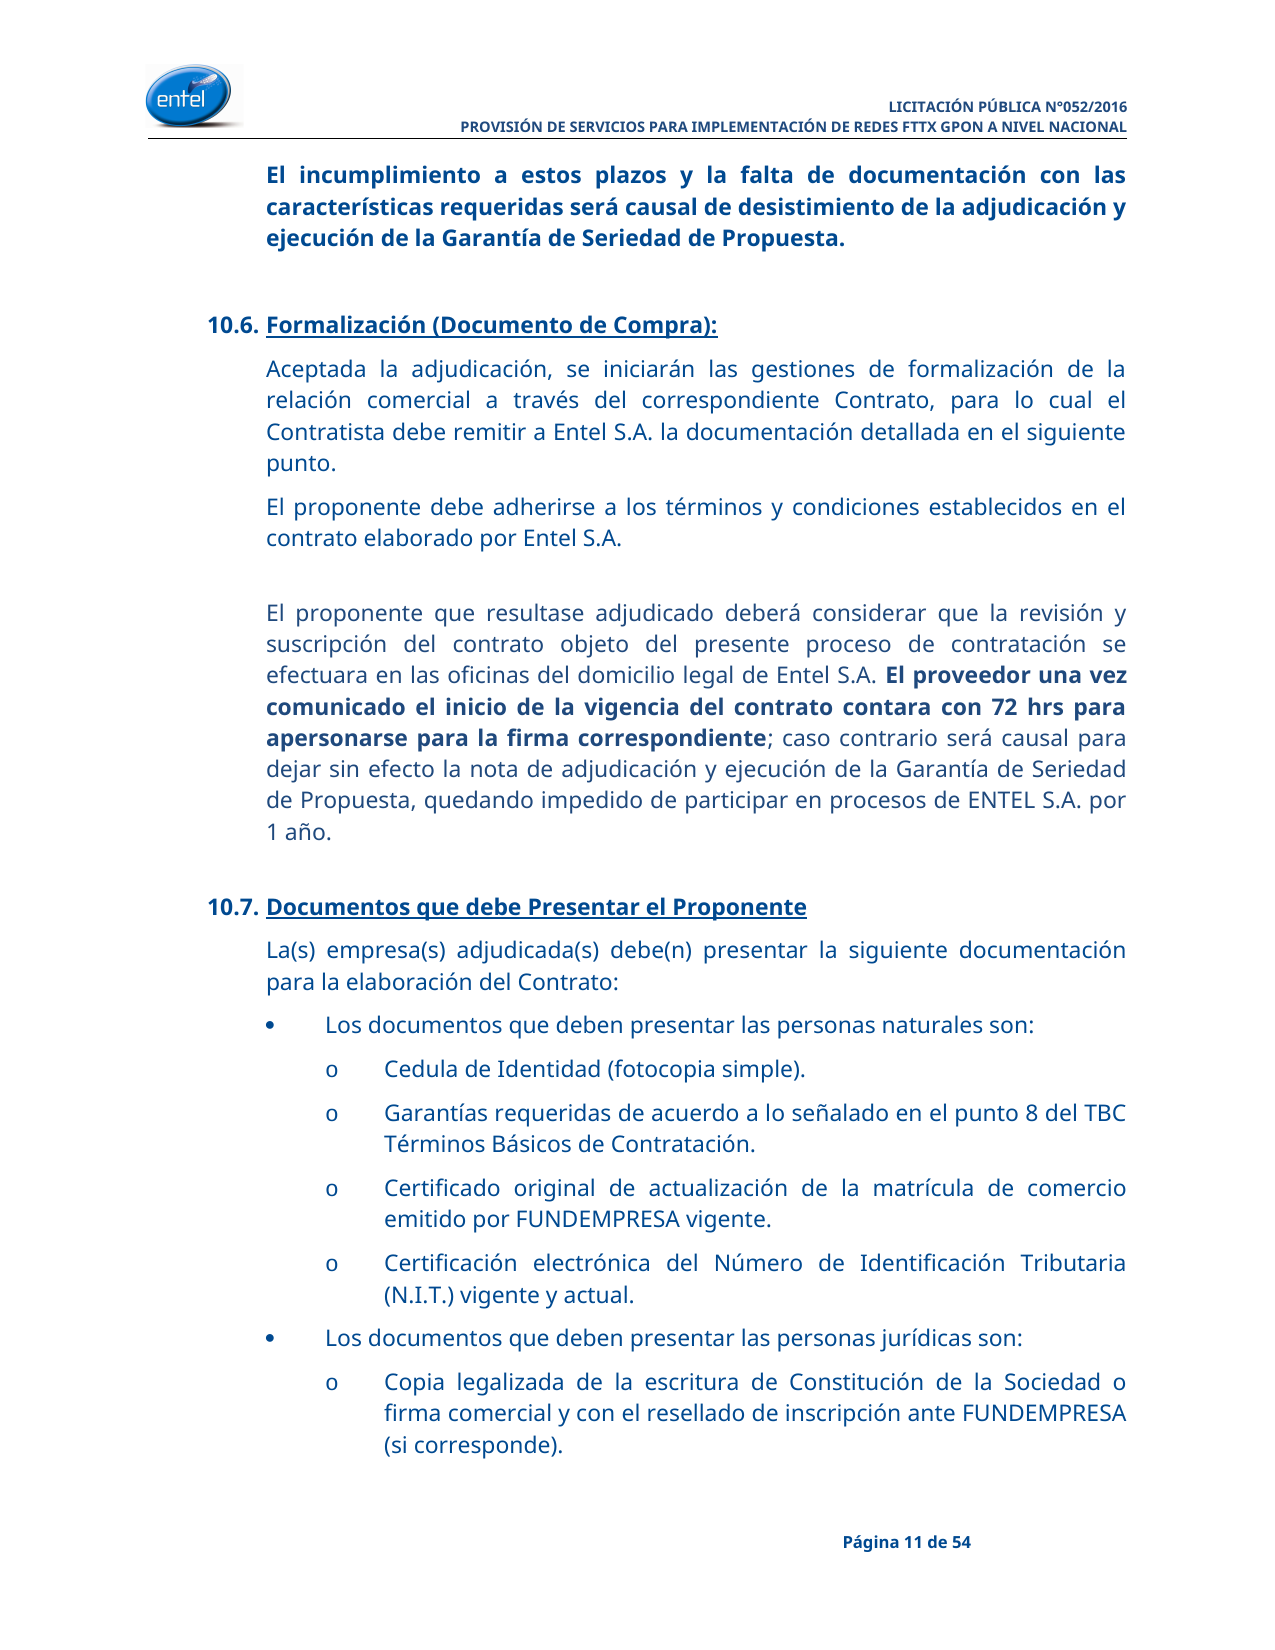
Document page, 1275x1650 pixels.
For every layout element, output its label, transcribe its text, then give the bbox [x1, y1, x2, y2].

text El proponente que resultase adjudicado deberá considerar que la revisión y suscripción del contrato objeto del presente proceso de contratación se efectuara en las oficinas del domicilio legal de Entel S.A. El proveedor una vez comunicado el inicio de la vigencia del contrato contara con 72 hrs para apersonarse para la firma correspondiente; caso contrario será causal para dejar sin efecto la nota de adjudicación y ejecución de la Garantía de Seriedad de Propuesta, quedando impedido de participar en procesos de ENTEL S.A. por 1 año. [266, 597, 1127, 847]
list Garantías requeridas de acuerdo a lo señalado en el punto 8 del TBC Términos Básicos de Contratación. [325, 1097, 1127, 1159]
text El proponente debe adherirse a los términos y condiciones establecidos en el contrato elaborado por Entel S.A. [266, 491, 1127, 553]
text El incumplimiento a estos plazos y la falta de documentación con las características requeridas será causal de desistimiento de la adjudicación y ejecución de la Garantía de Seriedad de Propuesta. [266, 159, 1127, 253]
list Copia legalizada de la escritura de Constitución de la Sociedad o firma comercial y con el resellado de inscripción ante FUNDEMPRESA (si corresponde). [325, 1366, 1127, 1460]
list Certificado original de actualización de la matrícula de comercio emitido por FUNDEMPRESA vigente. [325, 1172, 1127, 1235]
text La(s) empresa(s) adjudicada(s) debe(n) presentar la siguiente documentación para la elaboración del Contrato: [266, 934, 1127, 997]
list Certificación electrónica del Número de Identificación Tributaria (N.I.T.) vigente y actual. [325, 1247, 1127, 1310]
picture [145, 64, 244, 128]
list Cedula de Identidad (fotocopia simple). [325, 1053, 1127, 1084]
list Formalización (Documento de Compra): [207, 309, 1127, 341]
list Los documentos que deben presentar las personas naturales son: [266, 1009, 1127, 1041]
list Documentos que debe Presentar el Proponente [207, 891, 1127, 922]
list Los documentos que deben presentar las personas jurídicas son: [266, 1322, 1127, 1353]
text Aceptada la adjudicación, se iniciarán las gestiones de formalización de la relación comercial a través del correspondiente Contrato, para lo cual el Contratista debe remitir a Entel S.A. la documentación detallada en el siguiente punto. [266, 353, 1127, 478]
